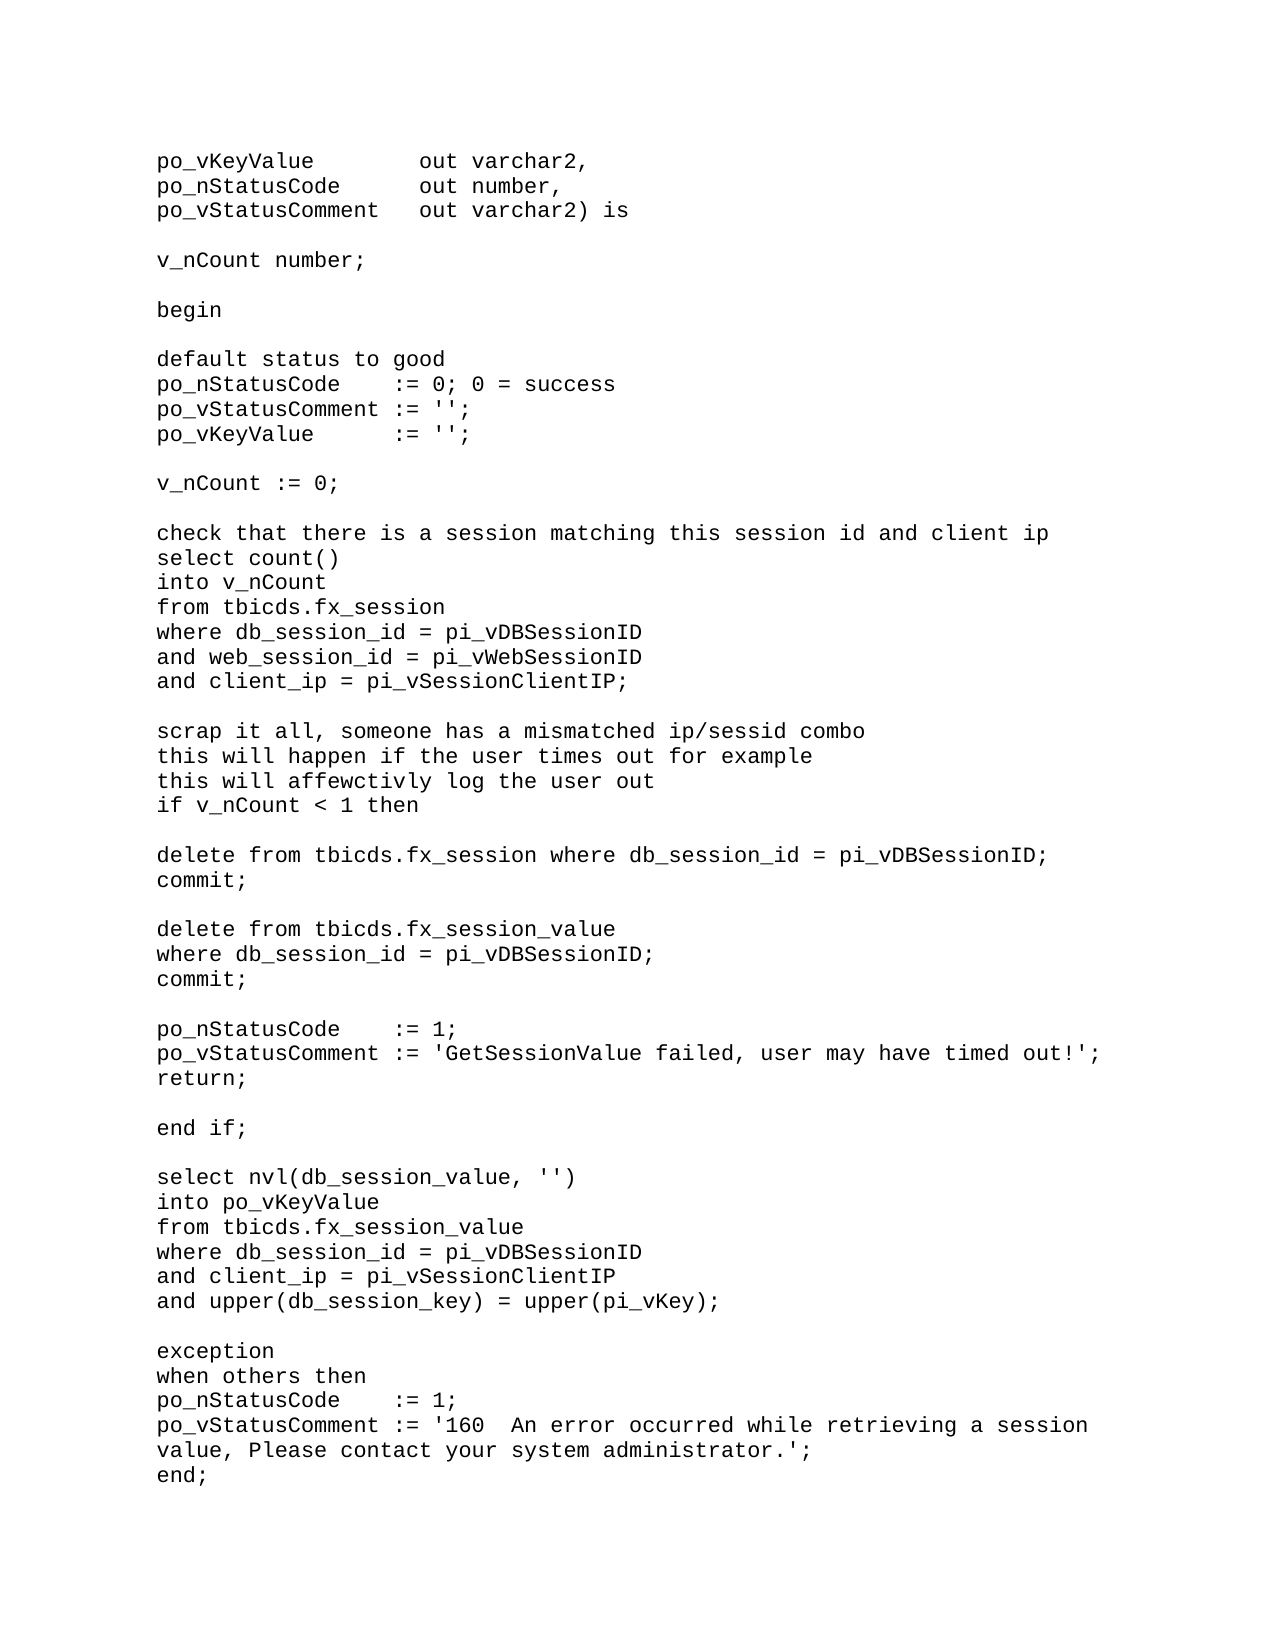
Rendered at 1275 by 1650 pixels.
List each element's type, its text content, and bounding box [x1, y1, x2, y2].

text from tbicds.fx_session [156, 596, 1118, 621]
text and client_ip = pi_vSessionClientIP [156, 1266, 1118, 1290]
text v_nCount := 0; [156, 472, 1118, 497]
text this will happen if the user times out for example [156, 745, 1118, 770]
text when others then [156, 1365, 1118, 1389]
text po_nStatusCode := 0; 0 = success [156, 373, 1118, 398]
text po_vKeyValue := ''; [156, 423, 1118, 447]
text check that there is a session matching this session id and client ip [156, 522, 1118, 547]
text po_nStatusCode out number, [156, 175, 1118, 199]
text default status to good [156, 348, 1118, 373]
text from tbicds.fx_session_value [156, 1216, 1118, 1241]
text po_vStatusComment := 'GetSessionValue failed, user may have timed out!'; [156, 1042, 1118, 1067]
text end; [156, 1464, 1118, 1489]
text po_nStatusCode := 1; [156, 1018, 1118, 1042]
text scrap it all, someone has a mismatched ip/sessid combo [156, 720, 1118, 745]
text and client_ip = pi_vSessionClientIP; [156, 671, 1118, 695]
text po_vStatusComment out varchar2) is [156, 199, 1118, 224]
text and web_session_id = pi_vWebSessionID [156, 646, 1118, 671]
text where db_session_id = pi_vDBSessionID; [156, 943, 1118, 968]
text po_vKeyValue out varchar2, [156, 150, 1118, 175]
text and upper(db_session_key) = upper(pi_vKey); [156, 1290, 1118, 1315]
text end if; [156, 1117, 1118, 1142]
text this will affewctivly log the user out [156, 770, 1118, 794]
text commit; [156, 869, 1118, 894]
text commit; [156, 968, 1118, 993]
text select nvl(db_session_value, '') [156, 1166, 1118, 1191]
text where db_session_id = pi_vDBSessionID [156, 1241, 1118, 1266]
text into v_nCount [156, 571, 1118, 596]
text po_nStatusCode := 1; [156, 1389, 1118, 1414]
text return; [156, 1067, 1118, 1092]
text v_nCount number; [156, 249, 1118, 274]
text delete from tbicds.fx_session where db_session_id = pi_vDBSessionID; [156, 844, 1118, 869]
text select count() [156, 547, 1118, 571]
text po_vStatusComment := ''; [156, 398, 1118, 423]
text into po_vKeyValue [156, 1191, 1118, 1216]
text begin [156, 299, 1118, 323]
text po_vStatusComment := '160 An error occurred while retrieving a session value, Please contact your system administrator.'; [156, 1414, 1118, 1464]
text delete from tbicds.fx_session_value [156, 918, 1118, 943]
text exception [156, 1340, 1118, 1365]
text where db_session_id = pi_vDBSessionID [156, 621, 1118, 646]
text if v_nCount < 1 then [156, 794, 1118, 819]
